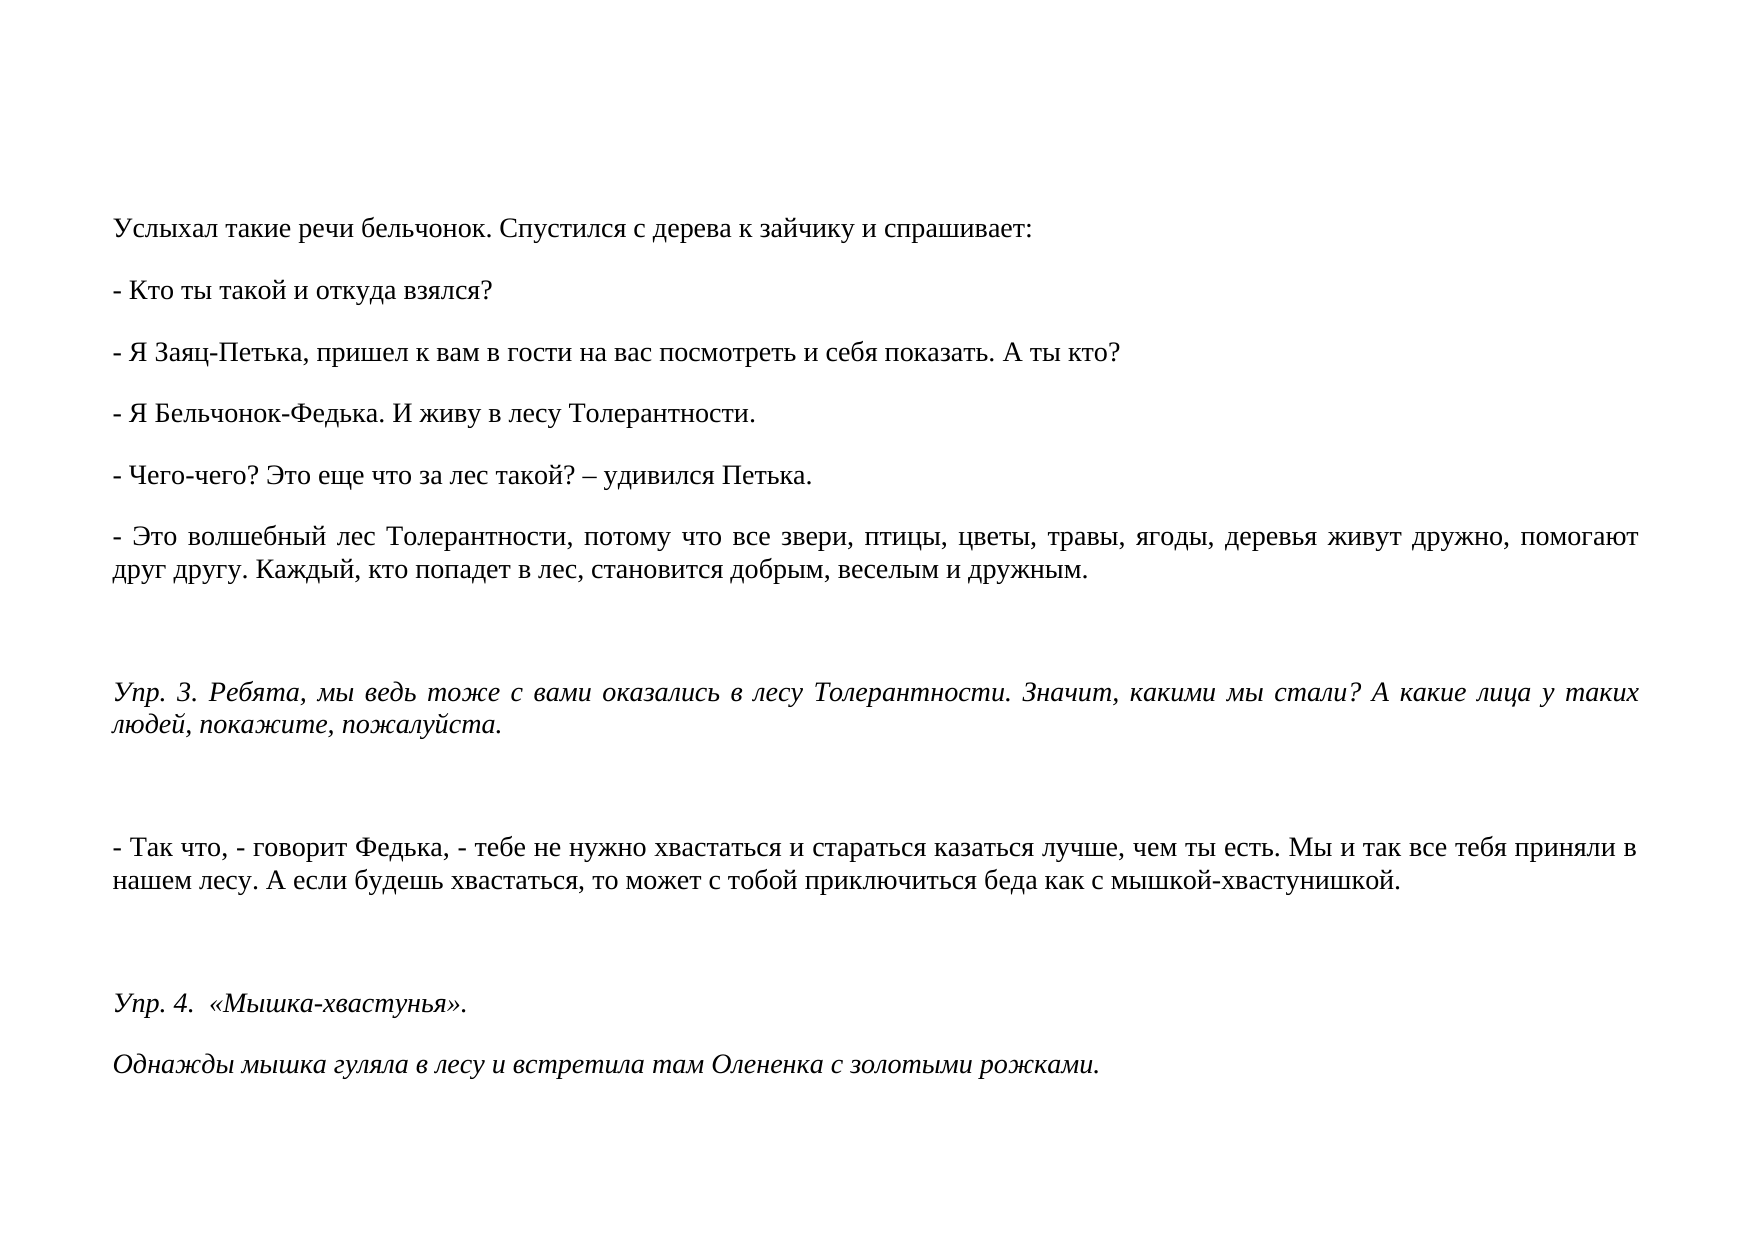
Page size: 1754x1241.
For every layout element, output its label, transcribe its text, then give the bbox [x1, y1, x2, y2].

text - Я Заяц-Петька, пришел к вам в гости на вас посмотреть и себя показать. А ты кто? [112, 335, 1641, 367]
text - Чего-чего? Это еще что за лес такой? – удивился Петька. [112, 458, 1641, 490]
text Упр. 3. Ребята, мы ведь тоже с вами оказались в лесу Толерантности. Значит, какими мы стали? А какие лица у таких людей, покажите, пожалуйста. [112, 675, 1641, 740]
text - Так что, - говорит Федька, - тебе не нужно хвастаться и стараться казаться лучше, чем ты есть. Мы и так все тебя приняли в нашем лесу. А если будешь хвастаться, то может с тобой приключиться беда как с мышкой-хвастунишкой. [112, 830, 1641, 895]
text Услыхал такие речи бельчонок. Спустился с дерева к зайчику и спрашивает: [112, 212, 1641, 244]
text Упр. 4. «Мышка-хвастунья». [112, 986, 1641, 1018]
text - Кто ты такой и откуда взялся? [112, 273, 1641, 306]
text - Это волшебный лес Толерантности, потому что все звери, птицы, цветы, травы, ягоды, деревья живут дружно, помогают друг другу. Каждый, кто попадет в лес, становится добрым, веселым и дружным. [112, 519, 1641, 584]
text Однажды мышка гуляла в лесу и встретила там Олененка с золотыми рожками. [112, 1047, 1641, 1080]
text - Я Бельчонок-Федька. И живу в лесу Толерантности. [112, 396, 1641, 429]
